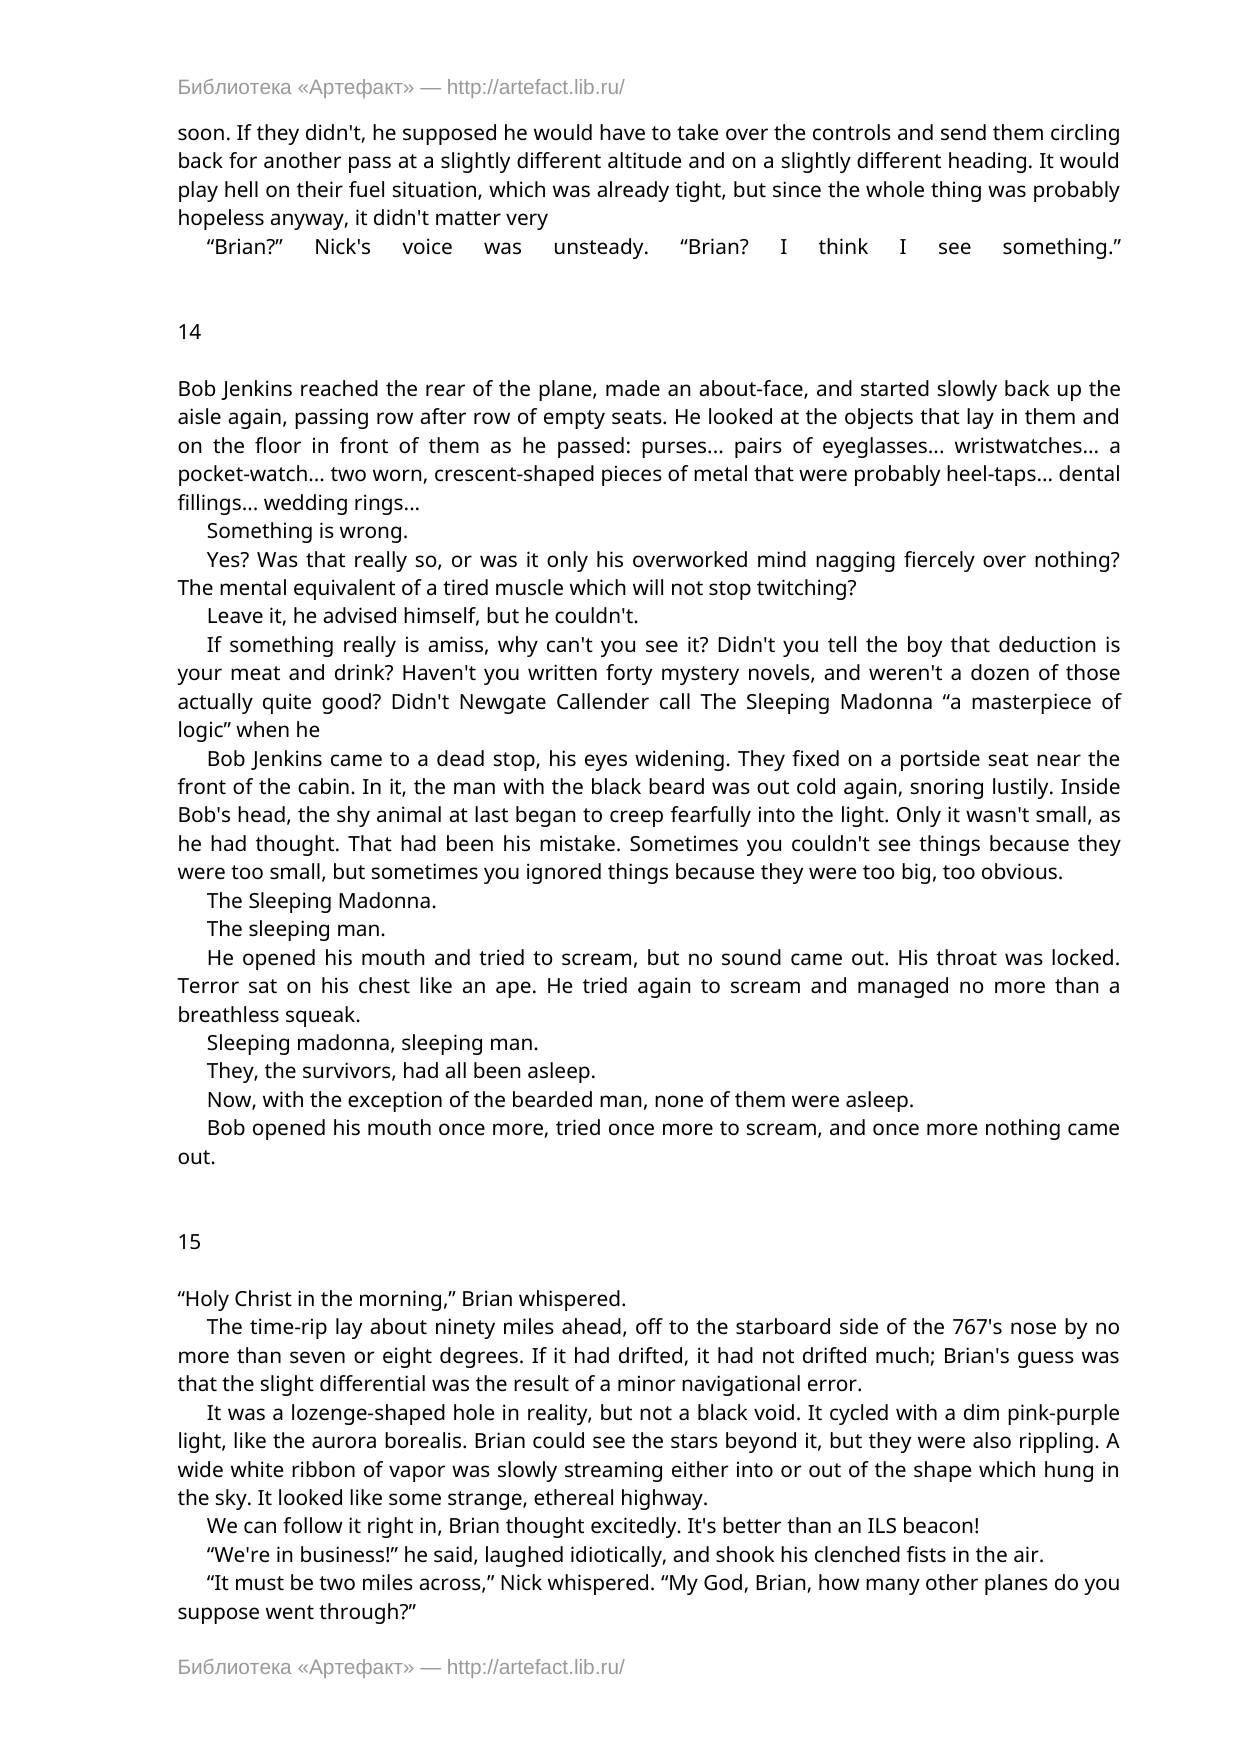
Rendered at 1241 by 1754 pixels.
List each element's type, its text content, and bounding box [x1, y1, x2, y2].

text Something is wrong. [177, 516, 1122, 545]
text The sleeping man. [177, 914, 1122, 943]
text “Brian?” Nick's voice was unsteady. “Brian? I think I see something.” 14 Bob Jenkins reached the rear of the plane, made an about-face, and started slowly back up the aisle again, passing row after row of empty seats. He looked at the objects that lay in them and on the floor in front of them as he passed: purses... pairs of eyeglasses... wristwatches... a pocket-watch... two worn, crescent-shaped pieces of metal that were probably heel-taps... dental fillings... wedding rings... [177, 232, 1122, 516]
text It was a lozenge-shaped hole in reality, but not a black void. It cycled with a dim pink-purple light, like the aurora borealis. Brian could see the stars beyond it, but they were also rippling. A wide white ribbon of vapor was slowly streaming either into or out of the shape which hung in the sky. It looked like some strange, ethereal highway. [177, 1398, 1122, 1512]
text Now, with the exception of the bearded man, none of them were asleep. [177, 1085, 1122, 1113]
text “We're in business!” he said, laughed idiotically, and shook his clenched fists in the air. [177, 1540, 1122, 1568]
text The Sleeping Madonna. [177, 886, 1122, 914]
text The time-rip lay about ninety miles ahead, off to the starboard side of the 767's nose by no more than seven or eight degrees. If it had drifted, it had not drifted much; Brian's guess was that the slight differential was the result of a minor navigational error. [177, 1312, 1122, 1398]
text Sleeping madonna, sleeping man. [177, 1028, 1122, 1057]
text He opened his mouth and tried to scream, but no sound came out. His throat was locked. Terror sat on his chest like an ape. He tried again to scream and managed no more than a breathless squeak. [177, 943, 1122, 1028]
text Yes? Was that really so, or was it only his overworked mind nagging fiercely over nothing? The mental equivalent of a tired muscle which will not stop twitching? [177, 545, 1122, 602]
text They, the survivors, had all been asleep. [177, 1057, 1122, 1085]
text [177, 118, 1122, 232]
text If something really is amiss, why can't you see it? Didn't you tell the boy that deduction is your meat and drink? Haven't you written forty mystery novels, and weren't a dozen of those actually quite good? Didn't Newgate Callender call The Sleeping Madonna “a masterpiece of logic” when he [177, 630, 1122, 744]
text We can follow it right in, Brian thought excitedly. It's better than an ILS beacon! [177, 1512, 1122, 1540]
text Leave it, he advised himself, but he couldn't. [177, 602, 1122, 630]
text Bob Jenkins came to a dead stop, his eyes widening. They fixed on a portside seat near the front of the cabin. In it, the man with the black beard was out cold again, snoring lustily. Inside Bob's head, the shy animal at last began to creep fearfully into the light. Only it wasn't small, as he had thought. That had been his mistake. Sometimes you couldn't see things because they were too small, but sometimes you ignored things because they were too big, too obvious. [177, 744, 1122, 886]
text Bob opened his mouth once more, tried once more to scream, and once more nothing came out. 15 “Holy Christ in the morning,” Brian whispered. [177, 1113, 1122, 1312]
text “It must be two miles across,” Nick whispered. “My God, Brian, how many other planes do you suppose went through?” [177, 1568, 1122, 1625]
